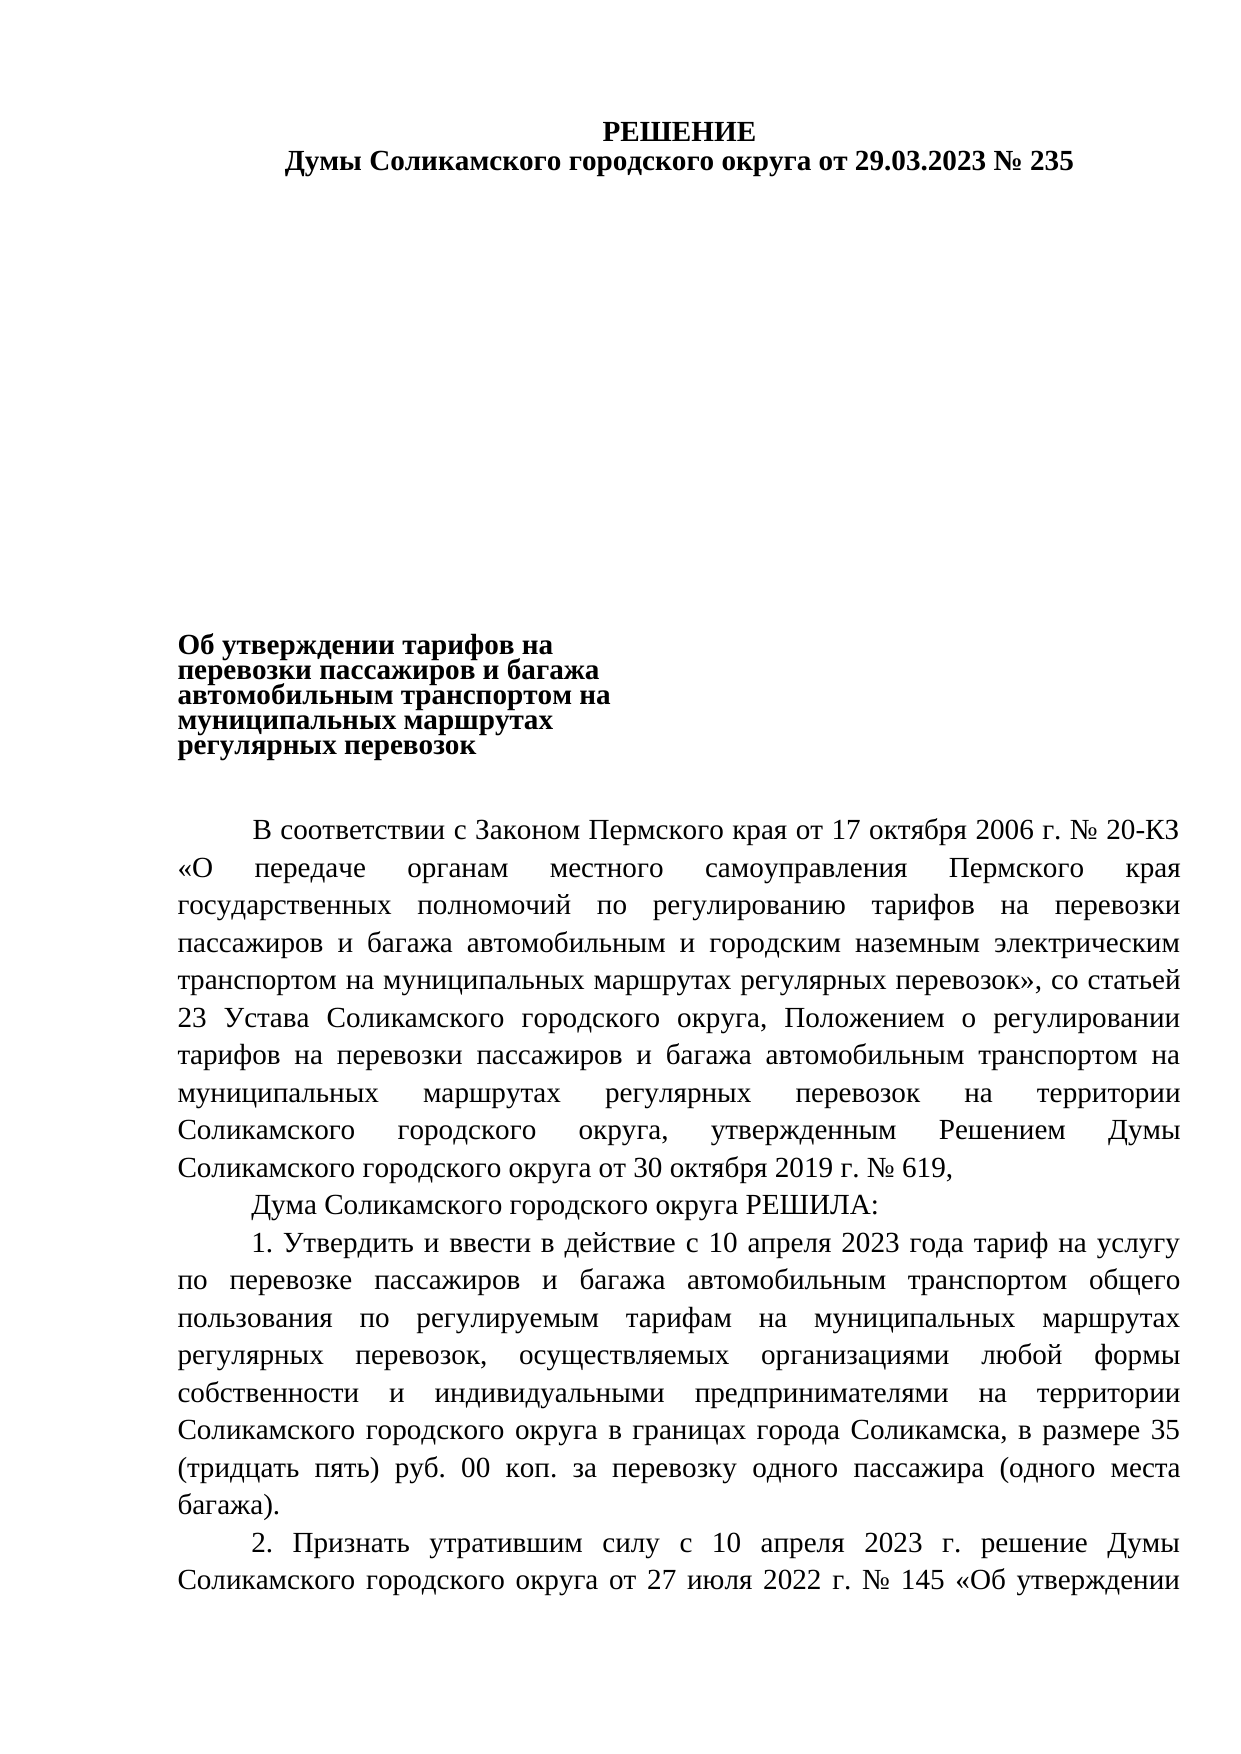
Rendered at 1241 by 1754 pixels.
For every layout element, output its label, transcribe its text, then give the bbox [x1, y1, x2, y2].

text 1. Утвердить и ввести в действие с 10 апреля 2023 года тариф на услугу по перевозке пассажиров и багажа автомобильным транспортом общего пользования по регулируемым тарифам на муниципальных маршрутах регулярных перевозок, осуществляемых организациями любой формы собственности и индивидуальными предпринимателями на территории Соликамского городского округа в границах города Соликамска, в размере 35 (тридцать пять) руб. 00 коп. за перевозку одного пассажира (одного места багажа). [177, 1222, 1181, 1522]
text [177, 1522, 1181, 1597]
text Об утверждении тарифов на перевозки пассажиров и багажа автомобильным транспортом на муниципальных маршрутах регулярных перевозок [177, 635, 679, 760]
text В соответствии с Законом Пермского края от 17 октября 2006 г. № 20-КЗ «О передаче органам местного самоуправления Пермского края государственных полномочий по регулированию тарифов на перевозки пассажиров и багажа автомобильным и городским наземным электрическим транспортом на муниципальных маршрутах регулярных перевозок», со статьей 23 Устава Соликамского городского округа, Положением о регулировании тарифов на перевозки пассажиров и багажа автомобильным транспортом на муниципальных маршрутах регулярных перевозок на территории Соликамского городского округа, утвержденным Решением Думы Соликамского городского округа от 30 октября 2019 г. № 619, [177, 810, 1181, 1185]
text РЕШЕНИЕ [177, 118, 1181, 147]
text Думы Соликамского городского округа от 29.03.2023 № 235 [177, 147, 1181, 176]
text Дума Соликамского городского округа РЕШИЛА: [177, 1185, 1181, 1222]
